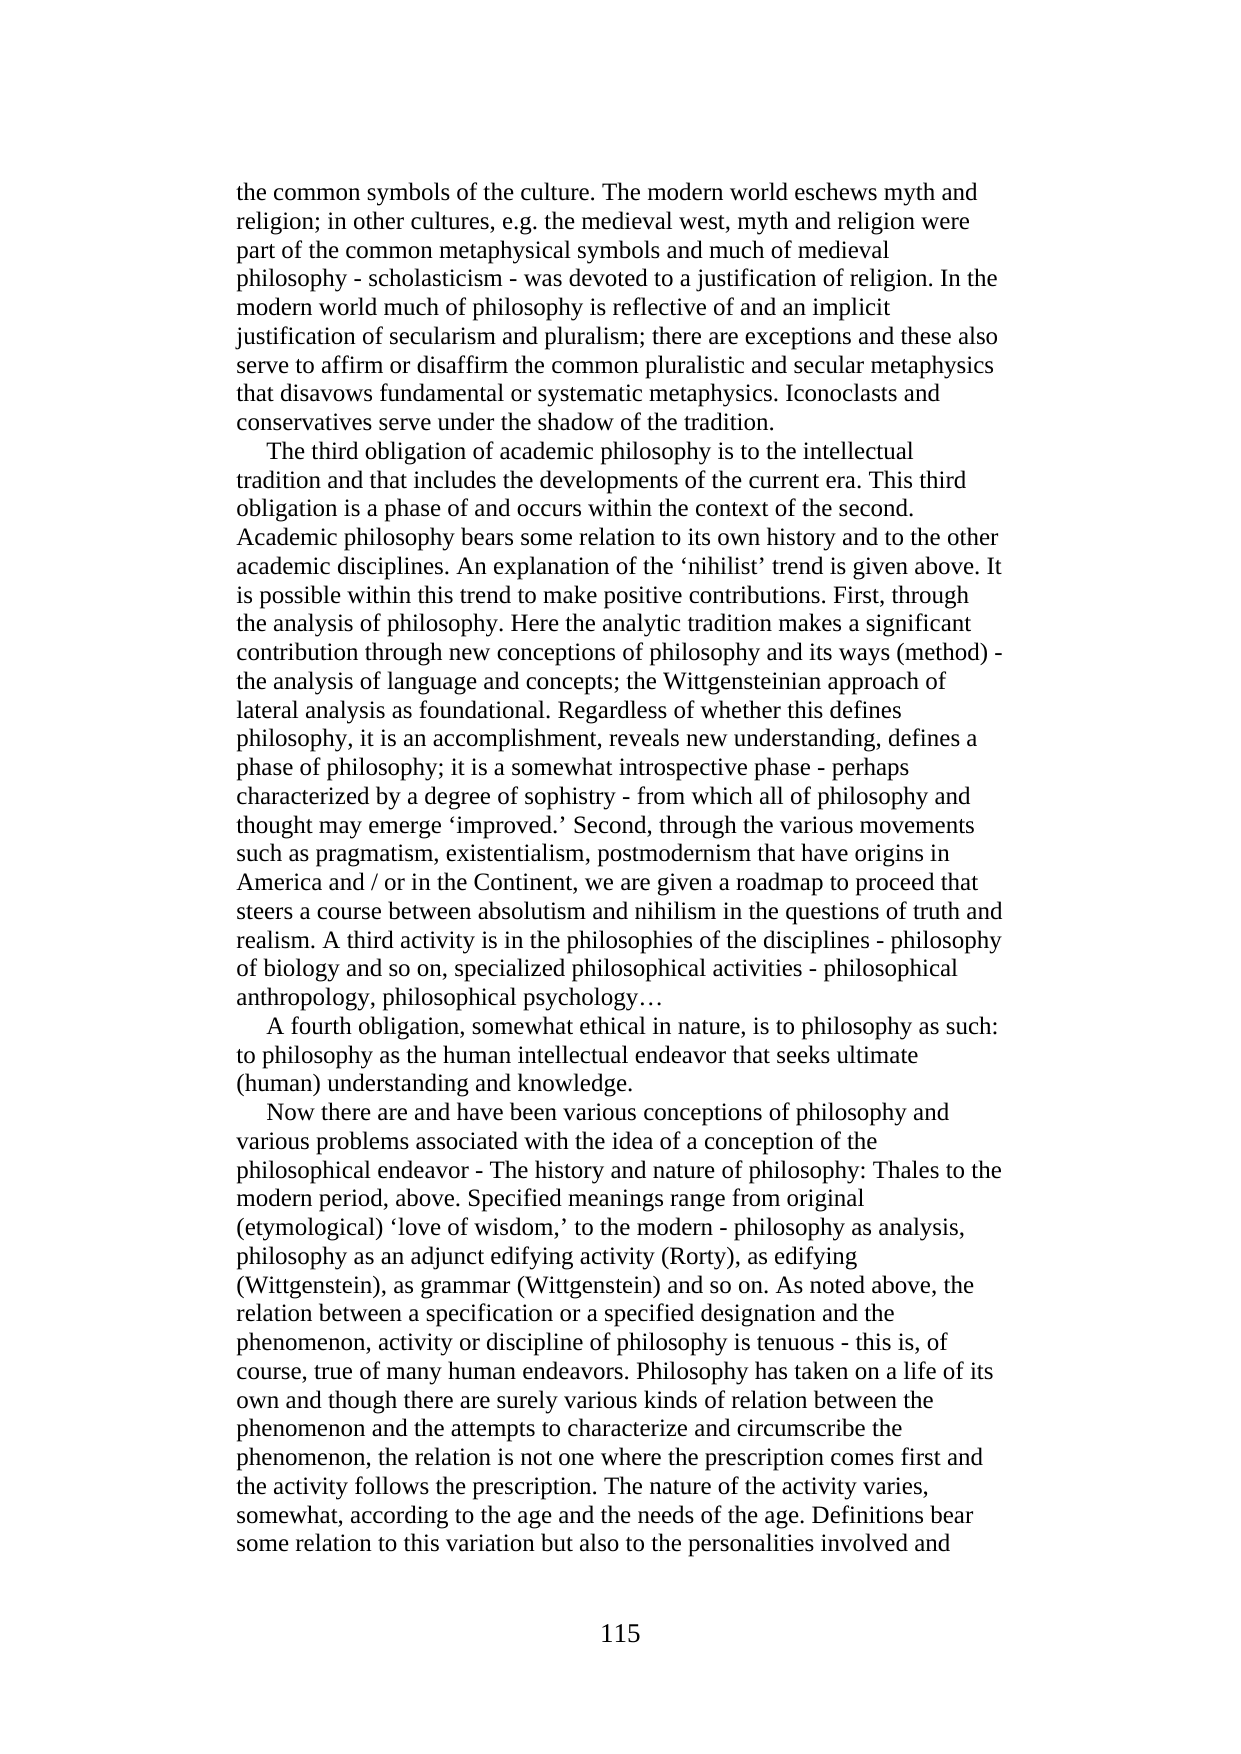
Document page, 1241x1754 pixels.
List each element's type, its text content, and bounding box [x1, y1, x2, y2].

text A fourth obligation, somewhat ethical in nature, is to philosophy as such: to philosophy as the human intellectual endeavor that seeks ultimate (human) understanding and knowledge. [236, 1011, 1004, 1097]
text The third obligation of academic philosophy is to the intellectual tradition and that includes the developments of the current era. This third obligation is a phase of and occurs within the context of the second. Academic philosophy bears some relation to its own history and to the other academic disciplines. An explanation of the ‘nihilist’ trend is given above. It is possible within this trend to make positive contributions. First, through the analysis of philosophy. Here the analytic tradition makes a significant contribution through new conceptions of philosophy and its ways (method) - the analysis of language and concepts; the Wittgensteinian approach of lateral analysis as foundational. Regardless of whether this defines philosophy, it is an accomplishment, reveals new understanding, defines a phase of philosophy; it is a somewhat introspective phase - perhaps characterized by a degree of sophistry - from which all of philosophy and thought may emerge ‘improved.’ Second, through the various movements such as pragmatism, existentialism, postmodernism that have origins in America and / or in the Continent, we are given a roadmap to proceed that steers a course between absolutism and nihilism in the questions of truth and realism. A third activity is in the philosophies of the disciplines - philosophy of biology and so on, specialized philosophical activities - philosophical anthropology, philosophical psychology… [236, 436, 1004, 1011]
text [236, 1097, 1004, 1557]
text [236, 177, 1004, 436]
